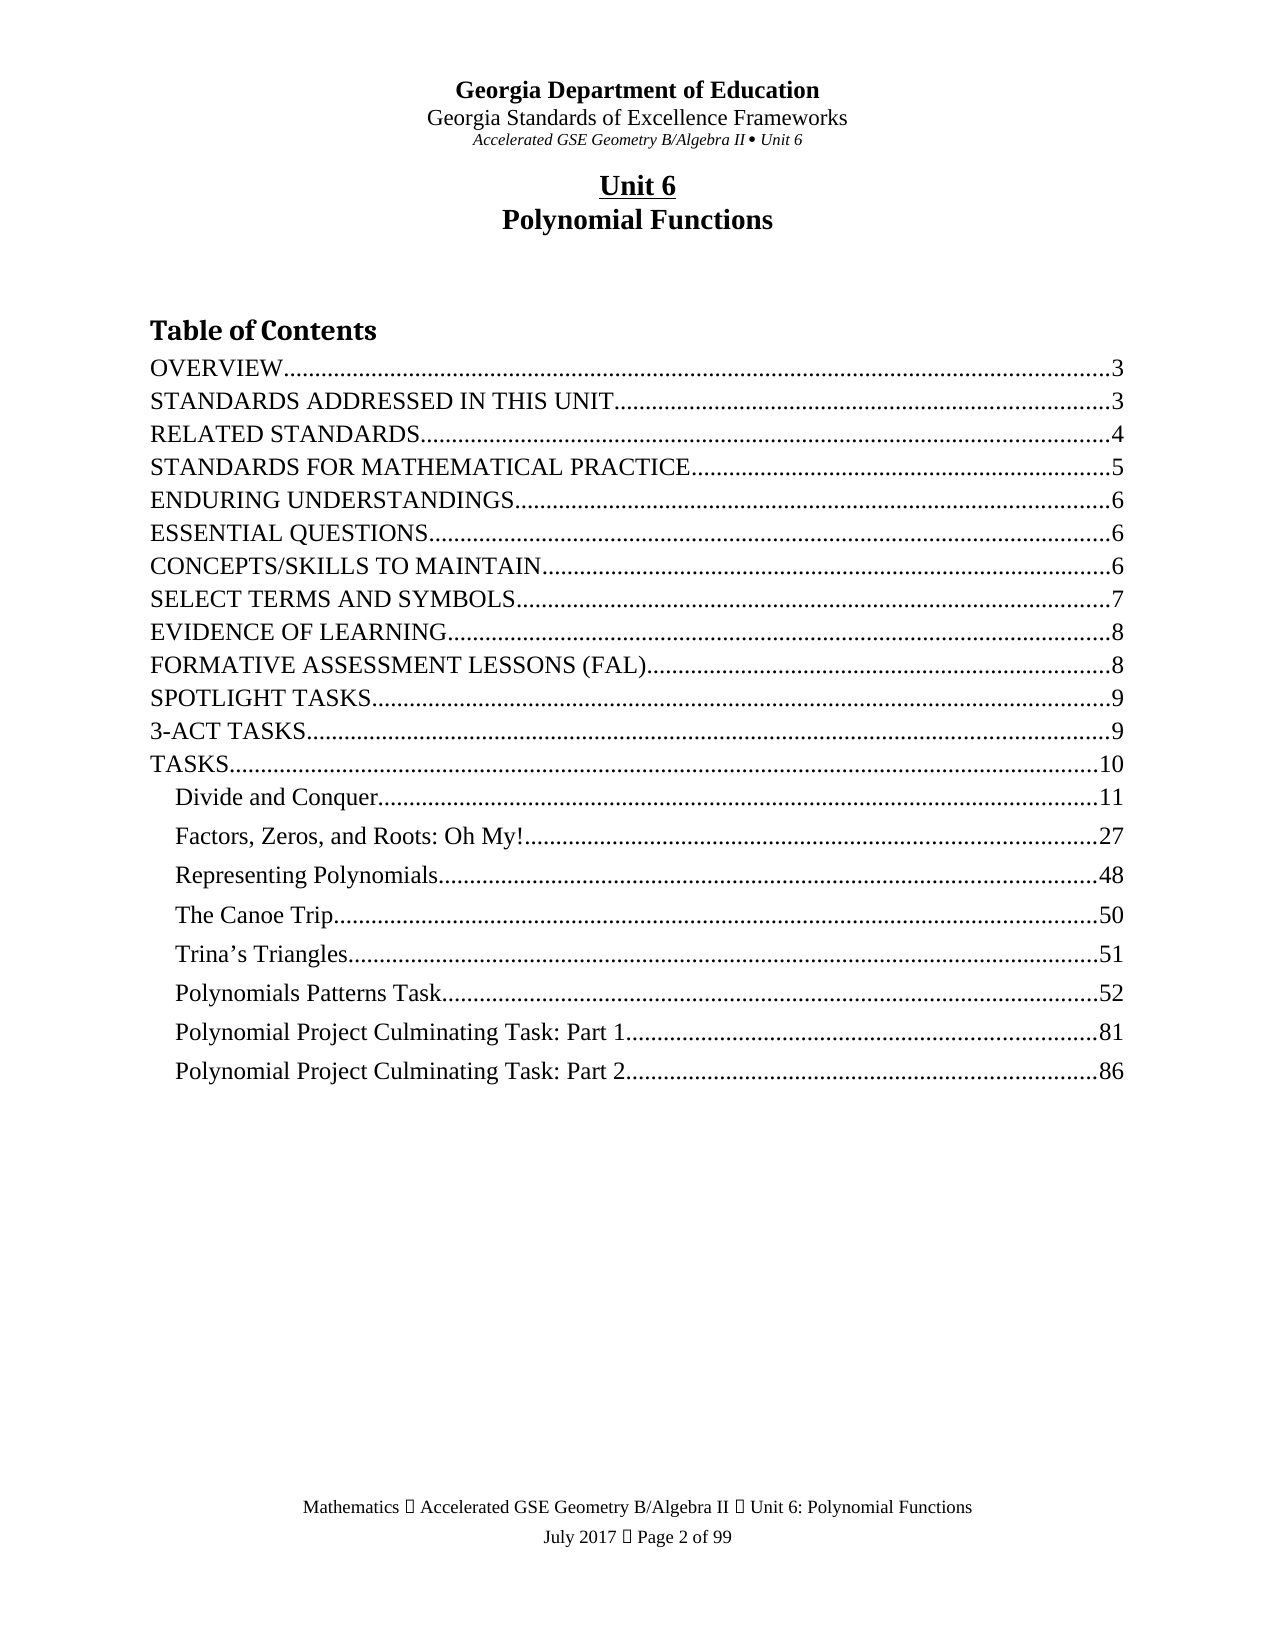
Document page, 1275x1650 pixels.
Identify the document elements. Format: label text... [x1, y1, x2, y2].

text Polynomial Functions [150, 202, 1125, 236]
text Unit 6 [150, 168, 1125, 202]
